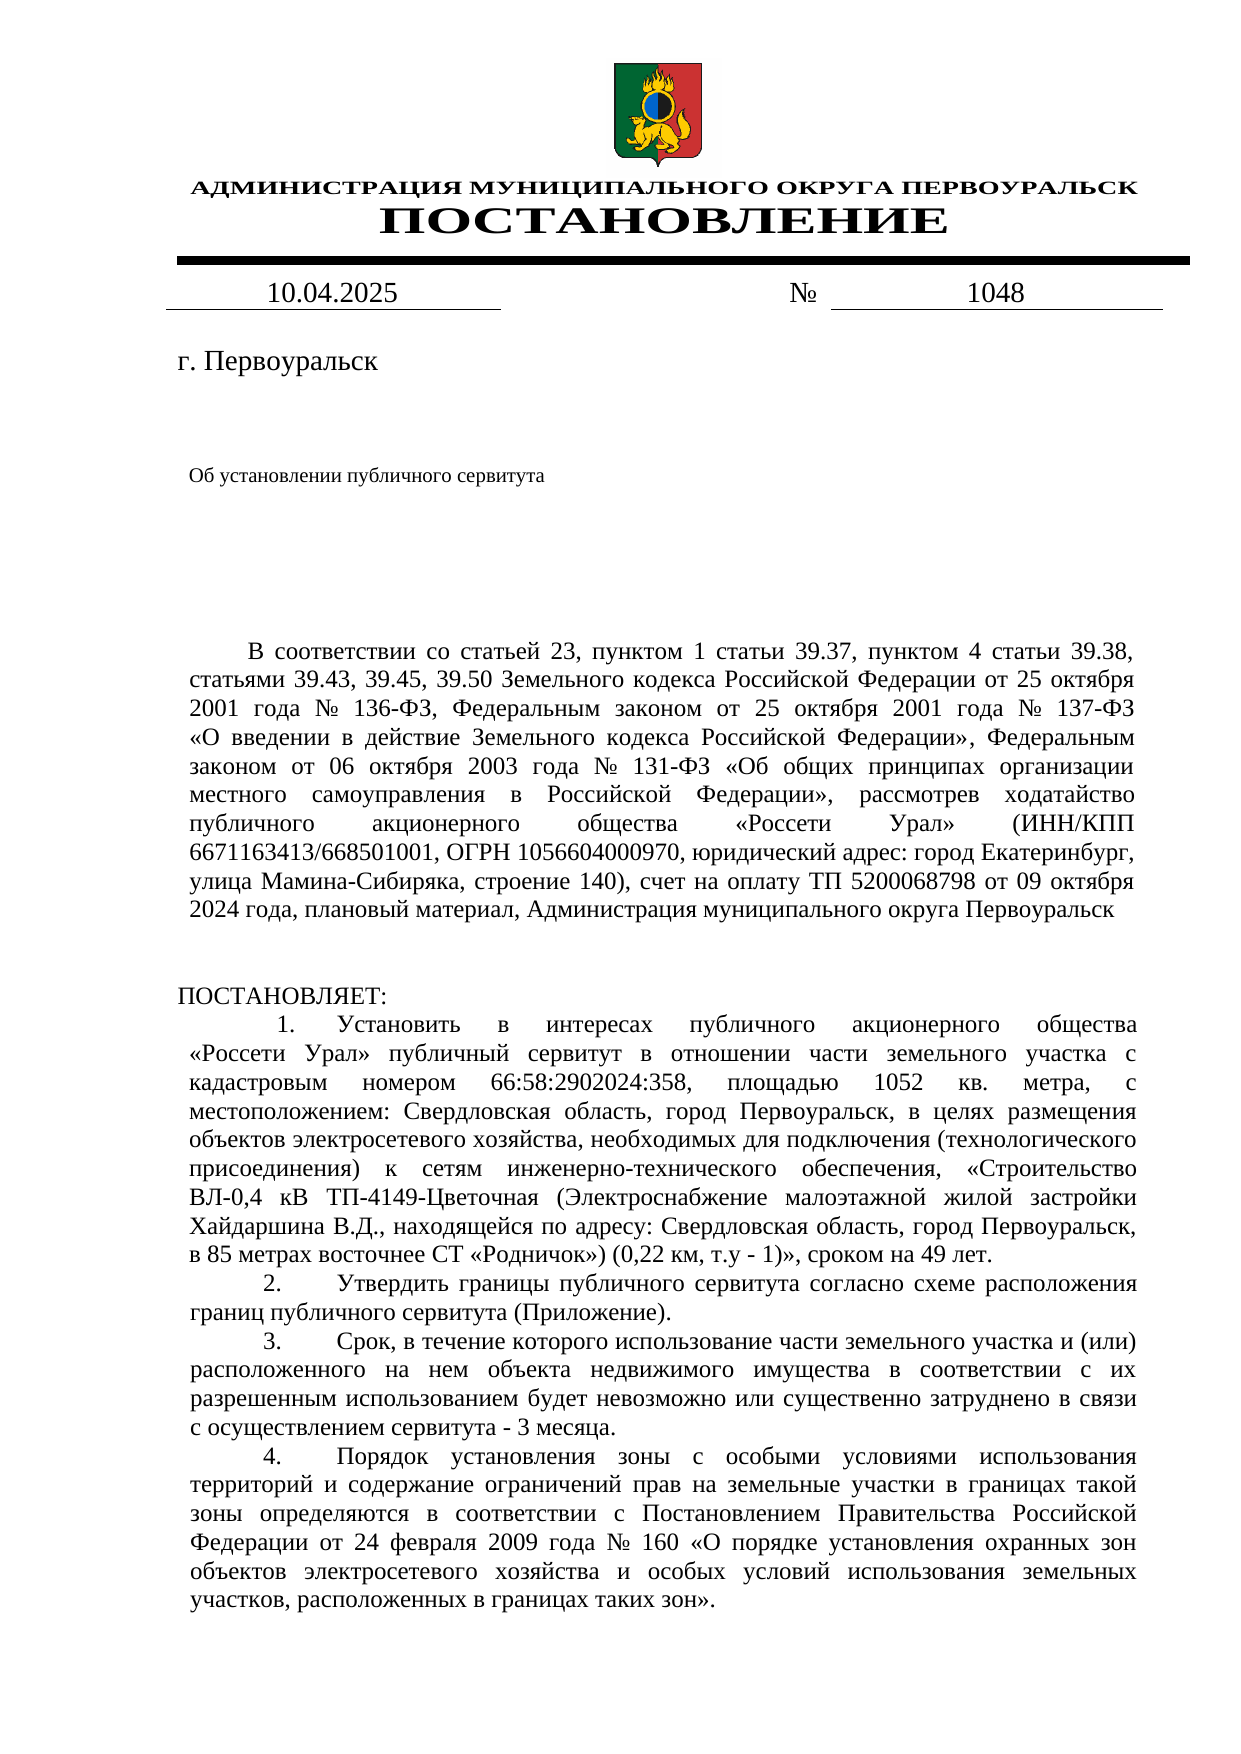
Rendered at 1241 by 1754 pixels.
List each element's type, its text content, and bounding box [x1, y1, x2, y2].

table_header Об установлении публичного сервитута [177, 463, 623, 521]
table_header В соответствии со статьей 23, пунктом 1 статьи 39.37, пунктом 4 статьи 39.38, статьями 39.43, 39.45, 39.50 Земельного кодекса Российской Федерации от 25 октября 2001 года № 136-ФЗ, Федеральным законом от 25 октября 2001 года № 137-ФЗ «О введении в действие Земельного кодекса Российской Федерации», Федеральным законом от 06 октября 2003 года № 131-ФЗ «Об общих принципах организации местного самоуправления в Российской Федерации», рассмотрев ходатайство публичного акционерного общества «Россети Урал» (ИНН/КПП 6671163413/668501001, ОГРН 1056604000970, юридический адрес: город Екатеринбург, улица Мамина-Сибиряка, строение 140), счет на оплату ТП 5200068798 от 09 октября 2024 года, плановый материал, Администрация муниципального округа Первоуральск [178, 636, 1155, 923]
picture [606, 58, 722, 178]
table_header 10.04.2025 [166, 264, 501, 309]
text ПОСТАНОВЛЕНИЕ [177, 199, 1152, 242]
table_header 1048 [831, 265, 1163, 309]
text АДМИНИСТРАЦИЯ МУНИЦИПАЛЬНОГО ОКРУГА ПЕРВОУРАЛЬСК [177, 177, 1152, 199]
text г. Первоуральск [177, 343, 1148, 377]
text ПОСТАНОВЛЯЕТ: [177, 981, 1152, 1009]
table_header № [501, 265, 831, 309]
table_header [178, 1010, 1155, 1613]
